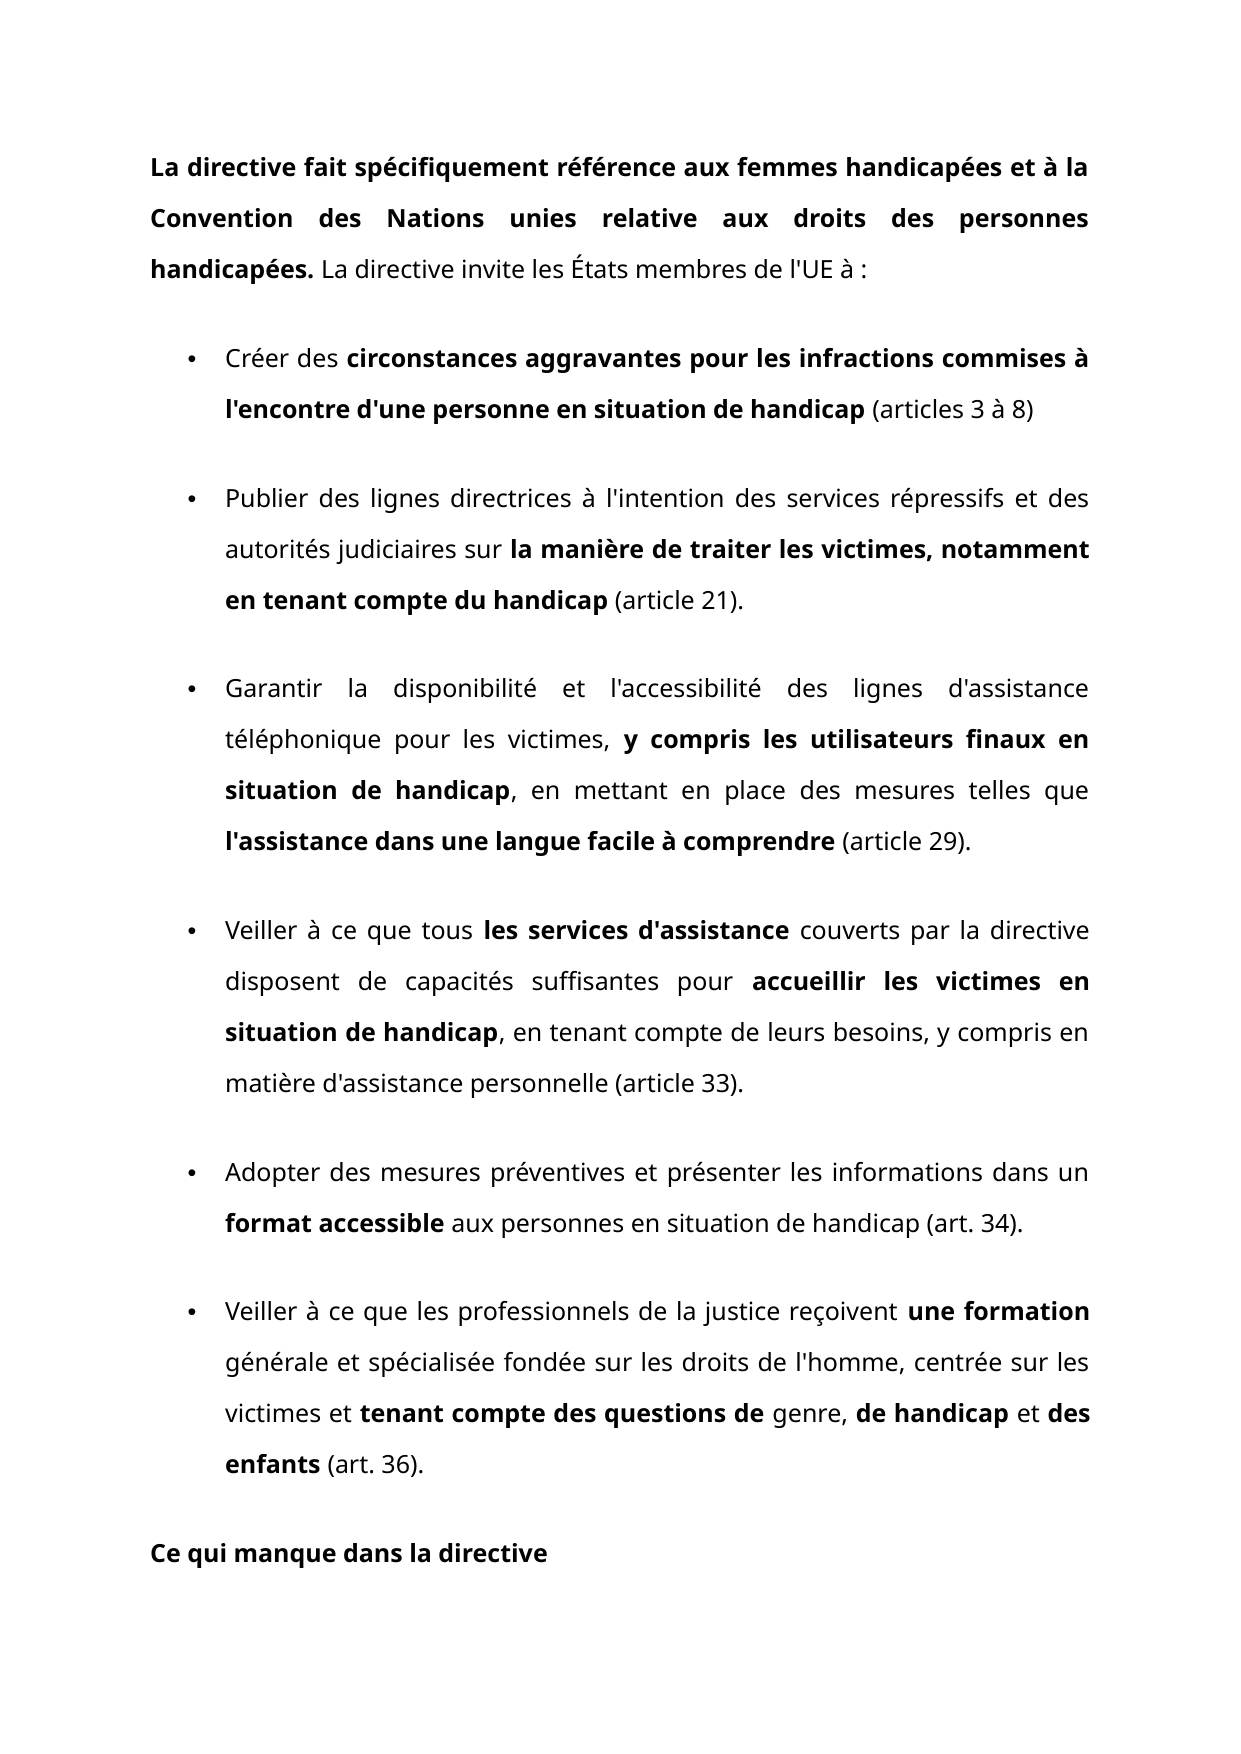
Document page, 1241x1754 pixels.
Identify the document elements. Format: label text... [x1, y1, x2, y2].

list Créer des circonstances aggravantes pour les infractions commises à l'encontre d'une personne en situation de handicap (articles 3 à 8) [187, 341, 1090, 426]
list Veiller à ce que tous les services d'assistance couverts par la directive disposent de capacités suffisantes pour accueillir les victimes en situation de handicap, en tenant compte de leurs besoins, y compris en matière d'assistance personnelle (article 33). [187, 912, 1090, 1100]
list Garantir la disponibilité et l'accessibilité des lignes d'assistance téléphonique pour les victimes, y compris les utilisateurs finaux en situation de handicap, en mettant en place des mesures telles que l'assistance dans une langue facile à comprendre (article 29). [187, 671, 1090, 858]
text Ce qui manque dans la directive [150, 1535, 1090, 1569]
text La directive fait spécifiquement référence aux femmes handicapées et à la Convention des Nations unies relative aux droits des personnes handicapées. La directive invite les États membres de l'UE à : [150, 150, 1090, 286]
list Veiller à ce que les professionnels de la justice reçoivent une formation générale et spécialisée fondée sur les droits de l'homme, centrée sur les victimes et tenant compte des questions de genre, de handicap et des enfants (art. 36). [187, 1294, 1090, 1481]
list Publier des lignes directrices à l'intention des services répressifs et des autorités judiciaires sur la manière de traiter les victimes, notamment en tenant compte du handicap (article 21). [187, 480, 1090, 616]
list Adopter des mesures préventives et présenter les informations dans un format accessible aux personnes en situation de handicap (art. 34). [187, 1154, 1090, 1239]
